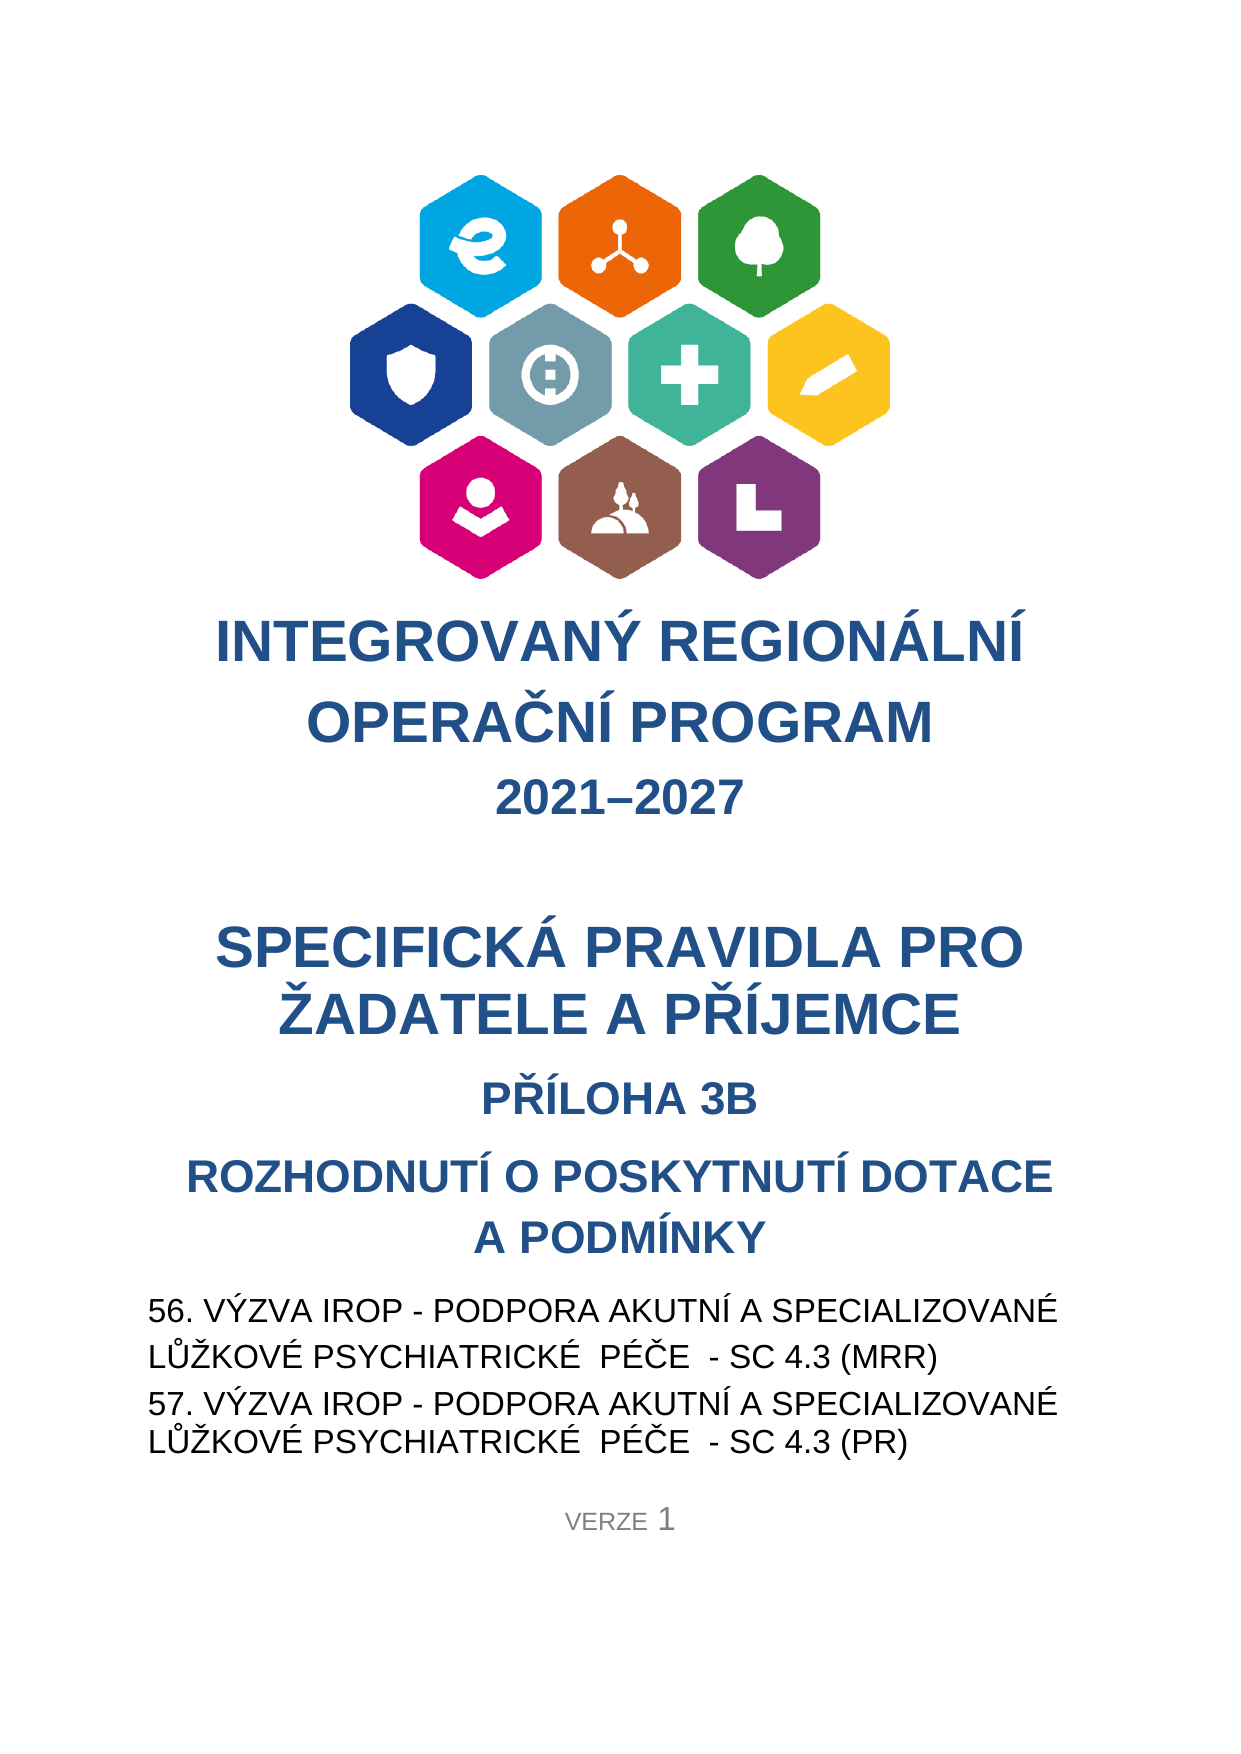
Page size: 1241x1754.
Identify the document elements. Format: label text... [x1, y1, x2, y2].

text VERZE 1 [148, 1499, 1092, 1537]
text 57. výzva irop - PODPORA AKUTNÍ A SPECIALIZOVANÉ LŮŽKOVÉ PSYCHIATRICKÉ PÉČE - SC 4.3 (PR) [148, 1383, 1092, 1460]
text Rozhodnutí o poskytnutí dotace A Podmínky [148, 1149, 1092, 1263]
text SPECIFICKÁ PRAVIDLA PRO ŽADATELE A PŘÍJEMCE [148, 913, 1092, 1047]
text 56. výzva irop - PODPORA AKUTNÍ A SPECIALIZOVANÉ LŮŽKOVÉ PSYCHIATRICKÉ PÉČE - SC 4.3 (MRR) [148, 1291, 1092, 1376]
text 2021–2027 [148, 768, 1092, 825]
picture [323, 158, 916, 607]
text PŘÍLOHA 3B [148, 1072, 1092, 1124]
